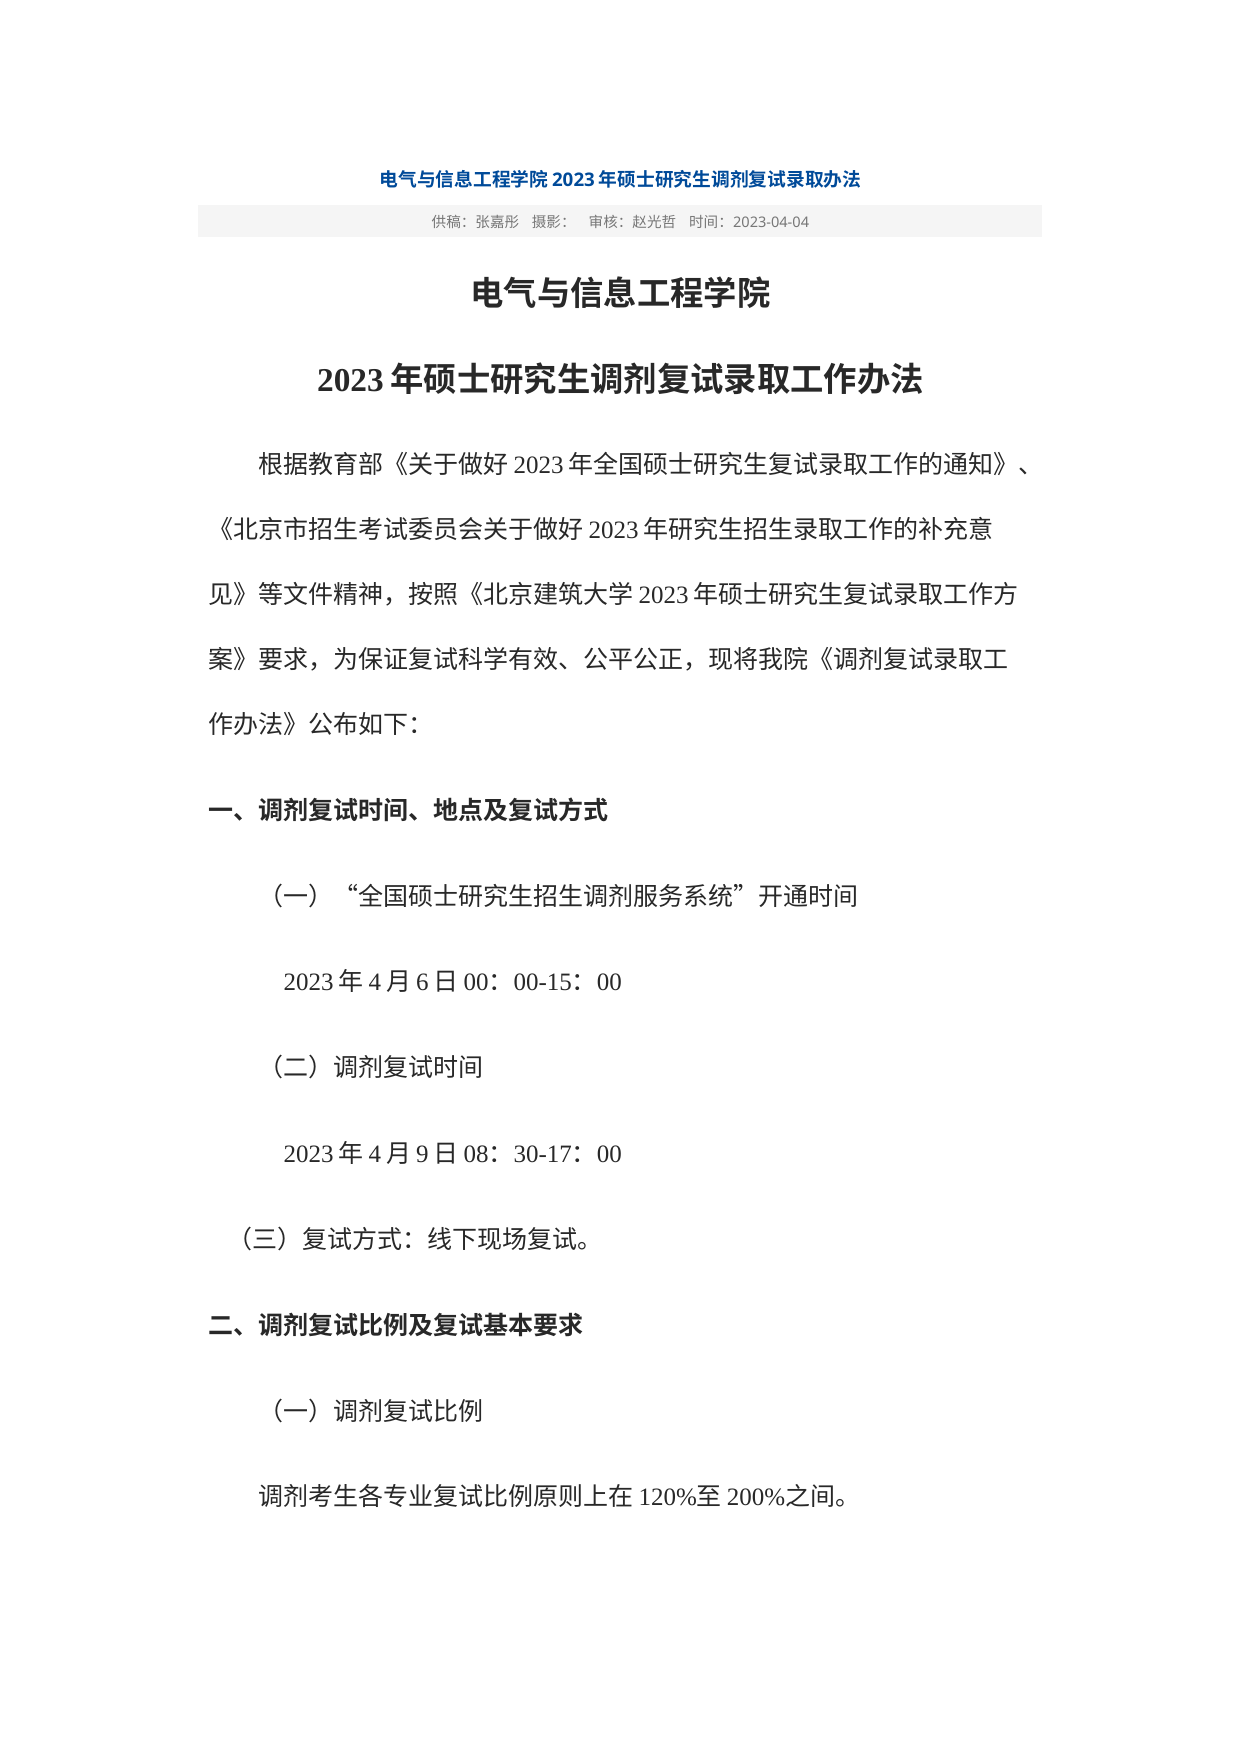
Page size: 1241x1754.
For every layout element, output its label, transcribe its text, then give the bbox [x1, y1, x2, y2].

text 电气与信息工程学院 [208, 258, 1032, 323]
text 供稿：张嘉彤 摄影： 审核：赵光哲 时间：2023-04-04 [198, 205, 1042, 237]
text 二、调剂复试比例及复试基本要求 [208, 1291, 1032, 1356]
subtitle 电气与信息工程学院2023年硕士研究生调剂复试录取办法 [187, 162, 1053, 194]
text 一、调剂复试时间、地点及复试方式 [208, 776, 1032, 841]
text 根据教育部《关于做好2023年全国硕士研究生复试录取工作的通知》、《北京市招生考试委员会关于做好2023年研究生招生录取工作的补充意见》等文件精神，按照《北京建筑大学2023年硕士研究生复试录取工作方案》要求，为保证复试科学有效、公平公正，现将我院《调剂复试录取工作办法》公布如下： [208, 430, 1032, 755]
text （一）“全国硕士研究生招生调剂服务系统”开通时间 [208, 862, 1032, 927]
text 调剂考生各专业复试比例原则上在120%至200%之间。 [208, 1462, 1032, 1527]
text 2023年硕士研究生调剂复试录取工作办法 [208, 344, 1032, 409]
text （一）调剂复试比例 [208, 1377, 1032, 1442]
text （二）调剂复试时间 [208, 1033, 1032, 1098]
text 2023年4月6日00：00-15：00 [208, 947, 1032, 1012]
text （三）复试方式：线下现场复试。 [208, 1205, 1032, 1270]
text 2023年4月9日08：30-17：00 [208, 1119, 1032, 1184]
